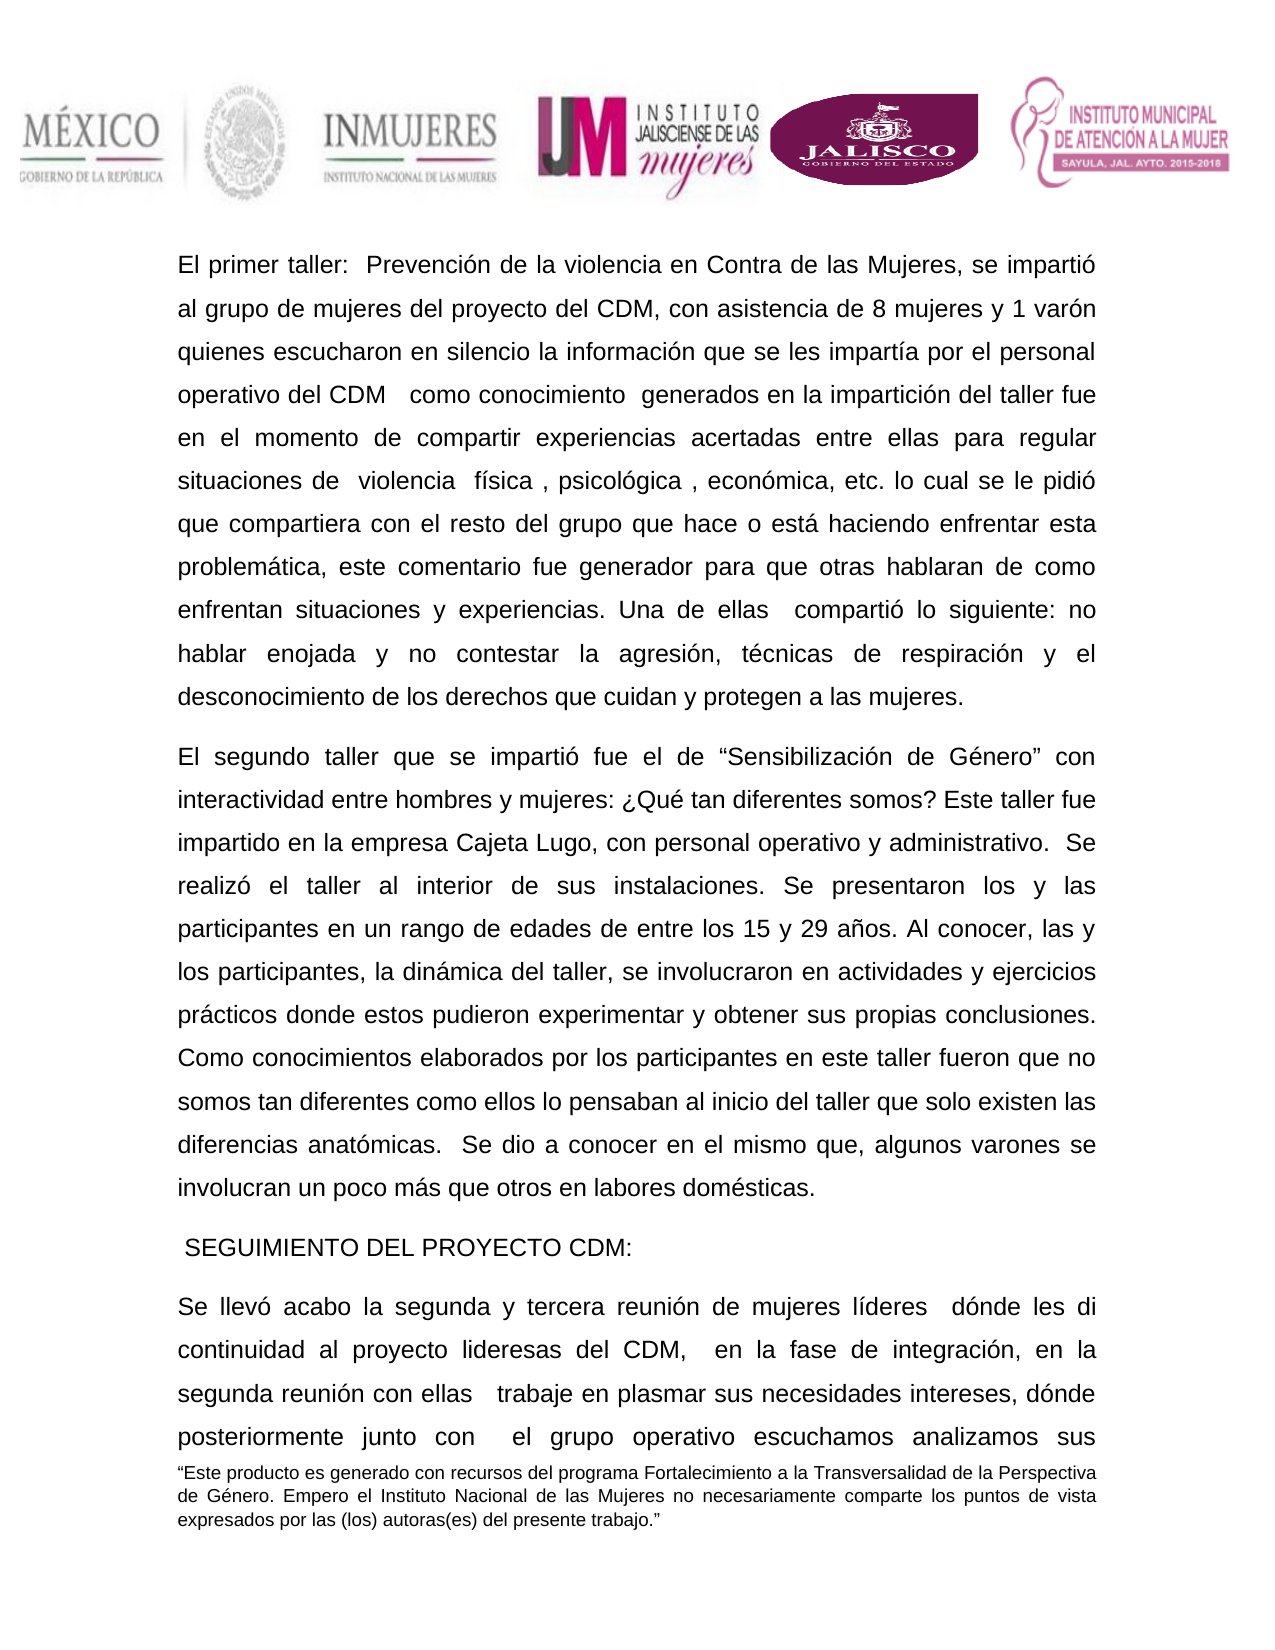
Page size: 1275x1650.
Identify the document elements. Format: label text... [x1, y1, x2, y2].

text El segundo taller que se impartió fue el de “Sensibilización de Género” con interactividad entre hombres y mujeres: ¿Qué tan diferentes somos? Este taller fue impartido en la empresa Cajeta Lugo, con personal operativo y administrativo. Se realizó el taller al interior de sus instalaciones. Se presentaron los y las participantes en un rango de edades de entre los 15 y 29 años. Al conocer, las y los participantes, la dinámica del taller, se involucraron en actividades y ejercicios prácticos donde estos pudieron experimentar y obtener sus propias conclusiones. Como conocimientos elaborados por los participantes en este taller fueron que no somos tan diferentes como ellos lo pensaban al inicio del taller que solo existen las diferencias anatómicas. Se dio a conocer en el mismo que, algunos varones se involucran un poco más que otros en labores domésticas. [177, 742, 1098, 1202]
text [177, 1292, 1098, 1451]
picture [19, 75, 978, 205]
text SEGUIMIENTO DEL PROYECTO CDM: [177, 1233, 1098, 1261]
text El primer taller: Prevención de la violencia en Contra de las Mujeres, se impartió al grupo de mujeres del proyecto del CDM, con asistencia de 8 mujeres y 1 varón quienes escucharon en silencio la información que se les impartía por el personal operativo del CDM como conocimiento generados en la impartición del taller fue en el momento de compartir experiencias acertadas entre ellas para regular situaciones de violencia física , psicológica , económica, etc. lo cual se le pidió que compartiera con el resto del grupo que hace o está haciendo enfrentar esta problemática, este comentario fue generador para que otras hablaran de como enfrentan situaciones y experiencias. Una de ellas compartió lo siguiente: no hablar enojada y no contestar la agresión, técnicas de respiración y el desconocimiento de los derechos que cuidan y protegen a las mujeres. [177, 251, 1098, 711]
picture [1004, 76, 1233, 185]
